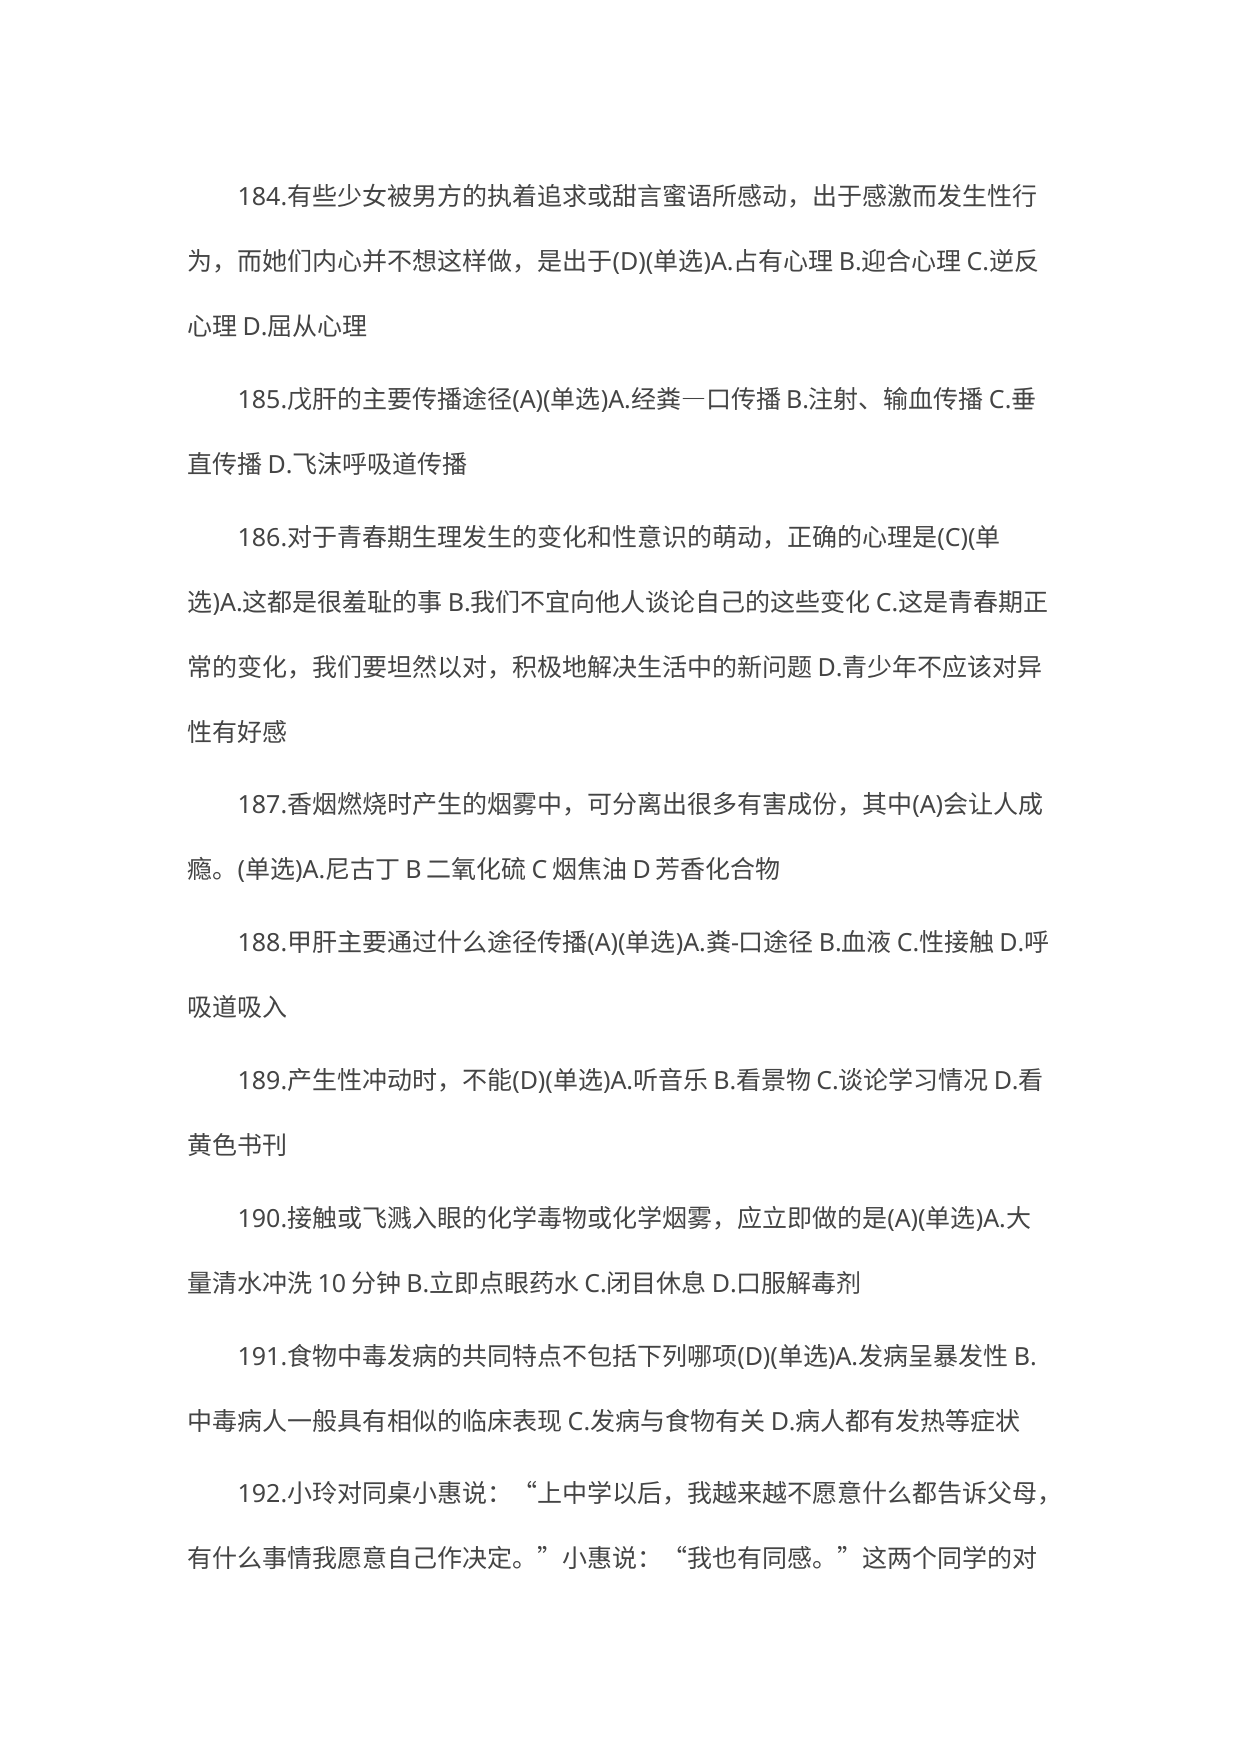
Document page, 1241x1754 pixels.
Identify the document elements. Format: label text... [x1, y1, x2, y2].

text 189.产生性冲动时，不能(D)(单选)A.听音乐B.看景物C.谈论学习情况D.看黄色书刊 [187, 1046, 1053, 1176]
text 188.甲肝主要通过什么途径传播(A)(单选)A.粪-口途径B.血液C.性接触D.呼吸道吸入 [187, 908, 1053, 1038]
text 185.戊肝的主要传播途径(A)(单选)A.经粪—口传播B.注射、输血传播C.垂直传播D.飞沫呼吸道传播 [187, 365, 1053, 495]
text 186.对于青春期生理发生的变化和性意识的萌动，正确的心理是(C)(单选)A.这都是很羞耻的事B.我们不宜向他人谈论自己的这些变化C.这是青春期正常的变化，我们要坦然以对，积极地解决生活中的新问题D.青少年不应该对异性有好感 [187, 503, 1053, 763]
text 187.香烟燃烧时产生的烟雾中，可分离出很多有害成份，其中(A)会让人成瘾。(单选)A.尼古丁B二氧化硫C烟焦油D芳香化合物 [187, 770, 1053, 900]
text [187, 1459, 1053, 1589]
text 184.有些少女被男方的执着追求或甜言蜜语所感动，出于感激而发生性行为，而她们内心并不想这样做，是出于(D)(单选)A.占有心理B.迎合心理C.逆反心理D.屈从心理 [187, 162, 1053, 357]
text 191.食物中毒发病的共同特点不包括下列哪项(D)(单选)A.发病呈暴发性 B.中毒病人一般具有相似的临床表现C.发病与食物有关 D.病人都有发热等症状 [187, 1322, 1053, 1452]
text 190.接触或飞溅入眼的化学毒物或化学烟雾，应立即做的是(A)(单选)A.大量清水冲洗10分钟B.立即点眼药水C.闭目休息D.口服解毒剂 [187, 1184, 1053, 1314]
